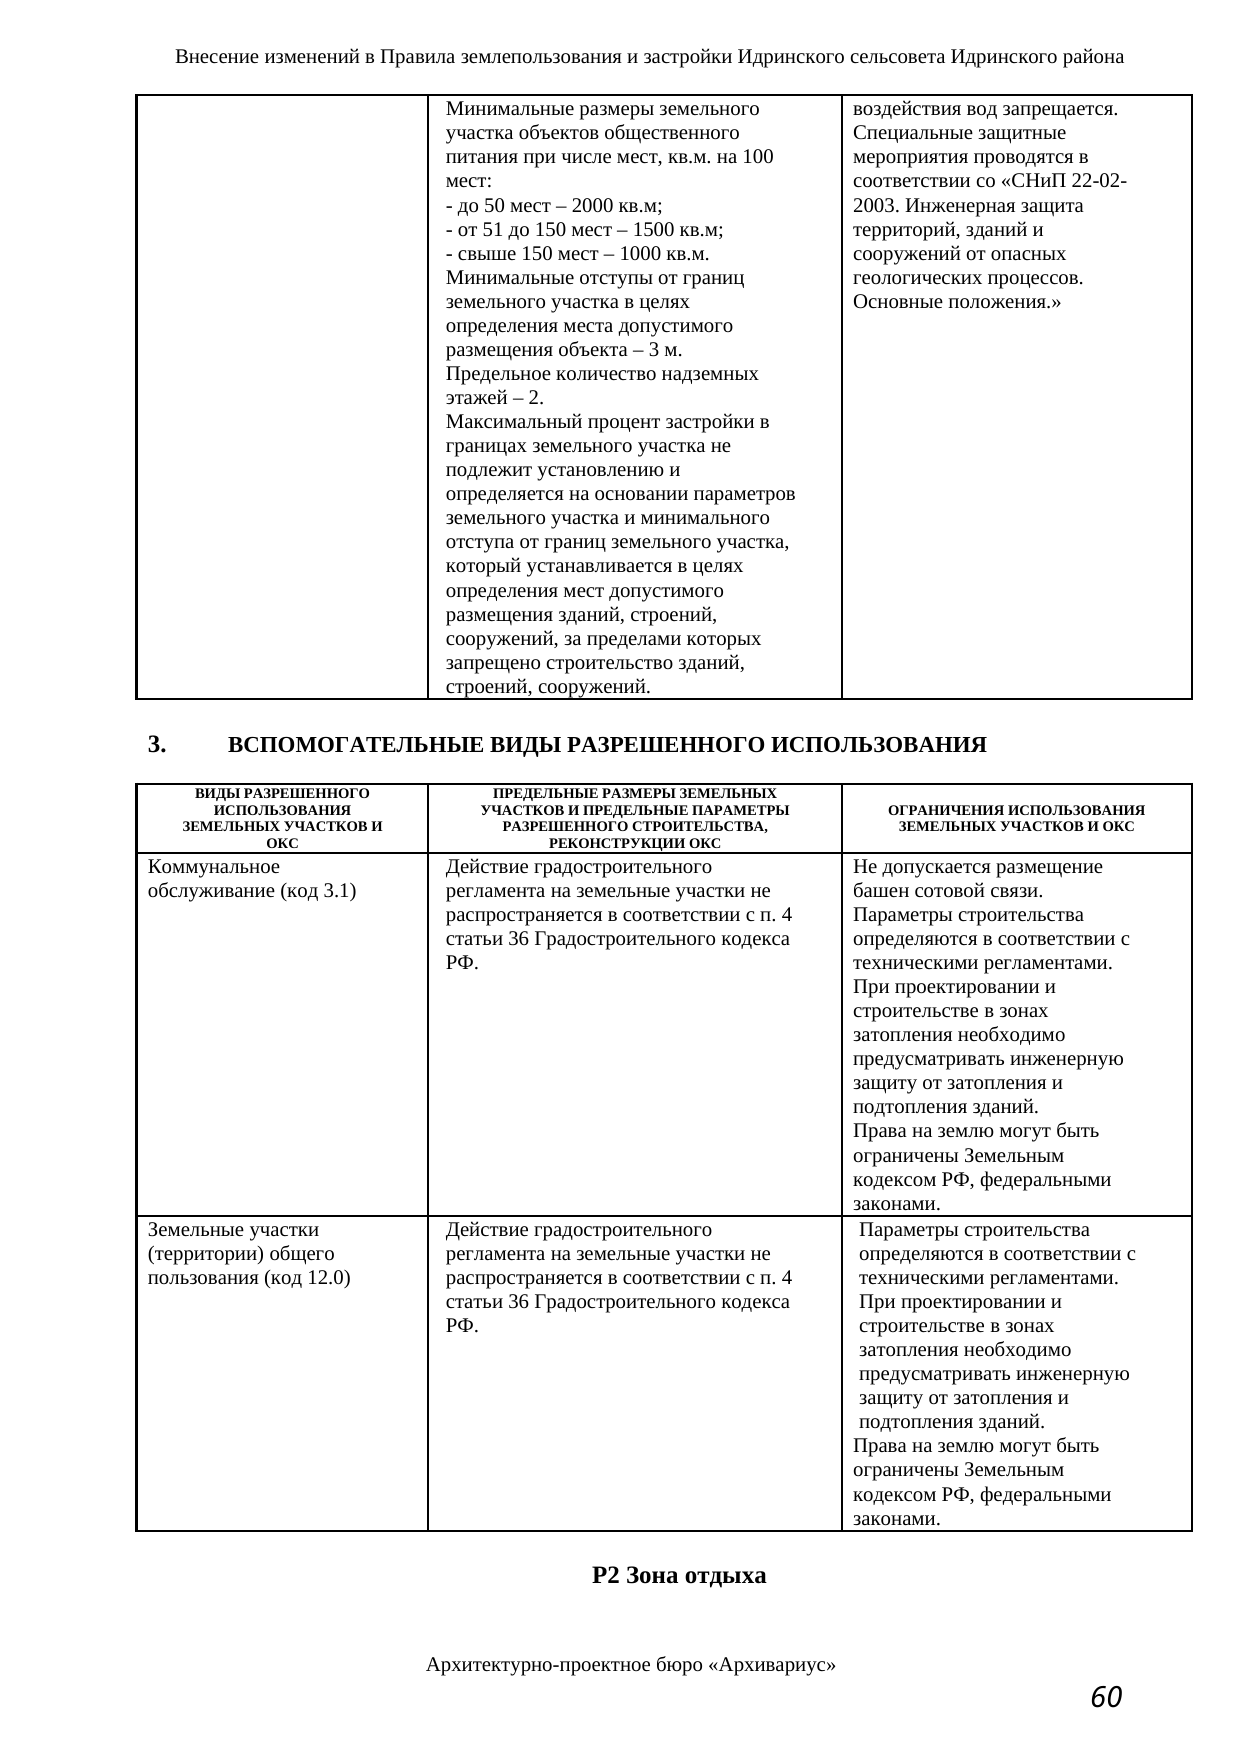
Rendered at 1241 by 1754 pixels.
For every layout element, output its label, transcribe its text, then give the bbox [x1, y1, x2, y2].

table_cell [429, 96, 841, 698]
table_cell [138, 96, 427, 698]
table_header ВИДЫ РАЗРЕШЕННОГО ИСПОЛЬЗОВАНИЯ ЗЕМЕЛЬНЫХ УЧАСТКОВ И ОКС [138, 785, 427, 852]
table_cell Действие градостроительного регламента на земельные участки не распространяется в соответствии с п. 4 статьи 36 Градостроительного кодекса РФ. [429, 1217, 841, 1529]
text Р2 Зона отдыха [148, 1560, 1152, 1589]
table_cell Земельные участки (территории) общего пользования (код 12.0) [138, 1217, 427, 1529]
list ВСПОМОГАТЕЛЬНЫЕ ВИДЫ РАЗРЕШЕННОГО ИСПОЛЬЗОВАНИЯ [148, 729, 1152, 757]
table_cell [843, 96, 1191, 698]
table_header ОГРАНИЧЕНИЯ ИСПОЛЬЗОВАНИЯ ЗЕМЕЛЬНЫХ УЧАСТКОВ И ОКС [843, 785, 1191, 852]
table_cell Параметры строительства определяются в соответствии с техническими регламентами. При проектировании и строительстве в зонах затопления необходимо предусматривать инженерную защиту от затопления и подтопления зданий. Права на землю могут быть ограничены Земельным кодексом РФ, федеральными законами. [843, 1217, 1191, 1529]
table_cell Действие градостроительного регламента на земельные участки не распространяется в соответствии с п. 4 статьи 36 Градостроительного кодекса РФ. [429, 854, 841, 1215]
table_cell Не допускается размещение башен сотовой связи. Параметры строительства определяются в соответствии с техническими регламентами. При проектировании и строительстве в зонах затопления необходимо предусматривать инженерную защиту от затопления и подтопления зданий. Права на землю могут быть ограничены Земельным кодексом РФ, федеральными законами. [843, 854, 1191, 1215]
table_header ПРЕДЕЛЬНЫЕ РАЗМЕРЫ ЗЕМЕЛЬНЫХ УЧАСТКОВ И ПРЕДЕЛЬНЫЕ ПАРАМЕТРЫ РАЗРЕШЕННОГО СТРОИТЕЛЬСТВА, РЕКОНСТРУКЦИИ ОКС [429, 785, 841, 852]
table_cell Коммунальное обслуживание (код 3.1) [138, 854, 427, 1215]
